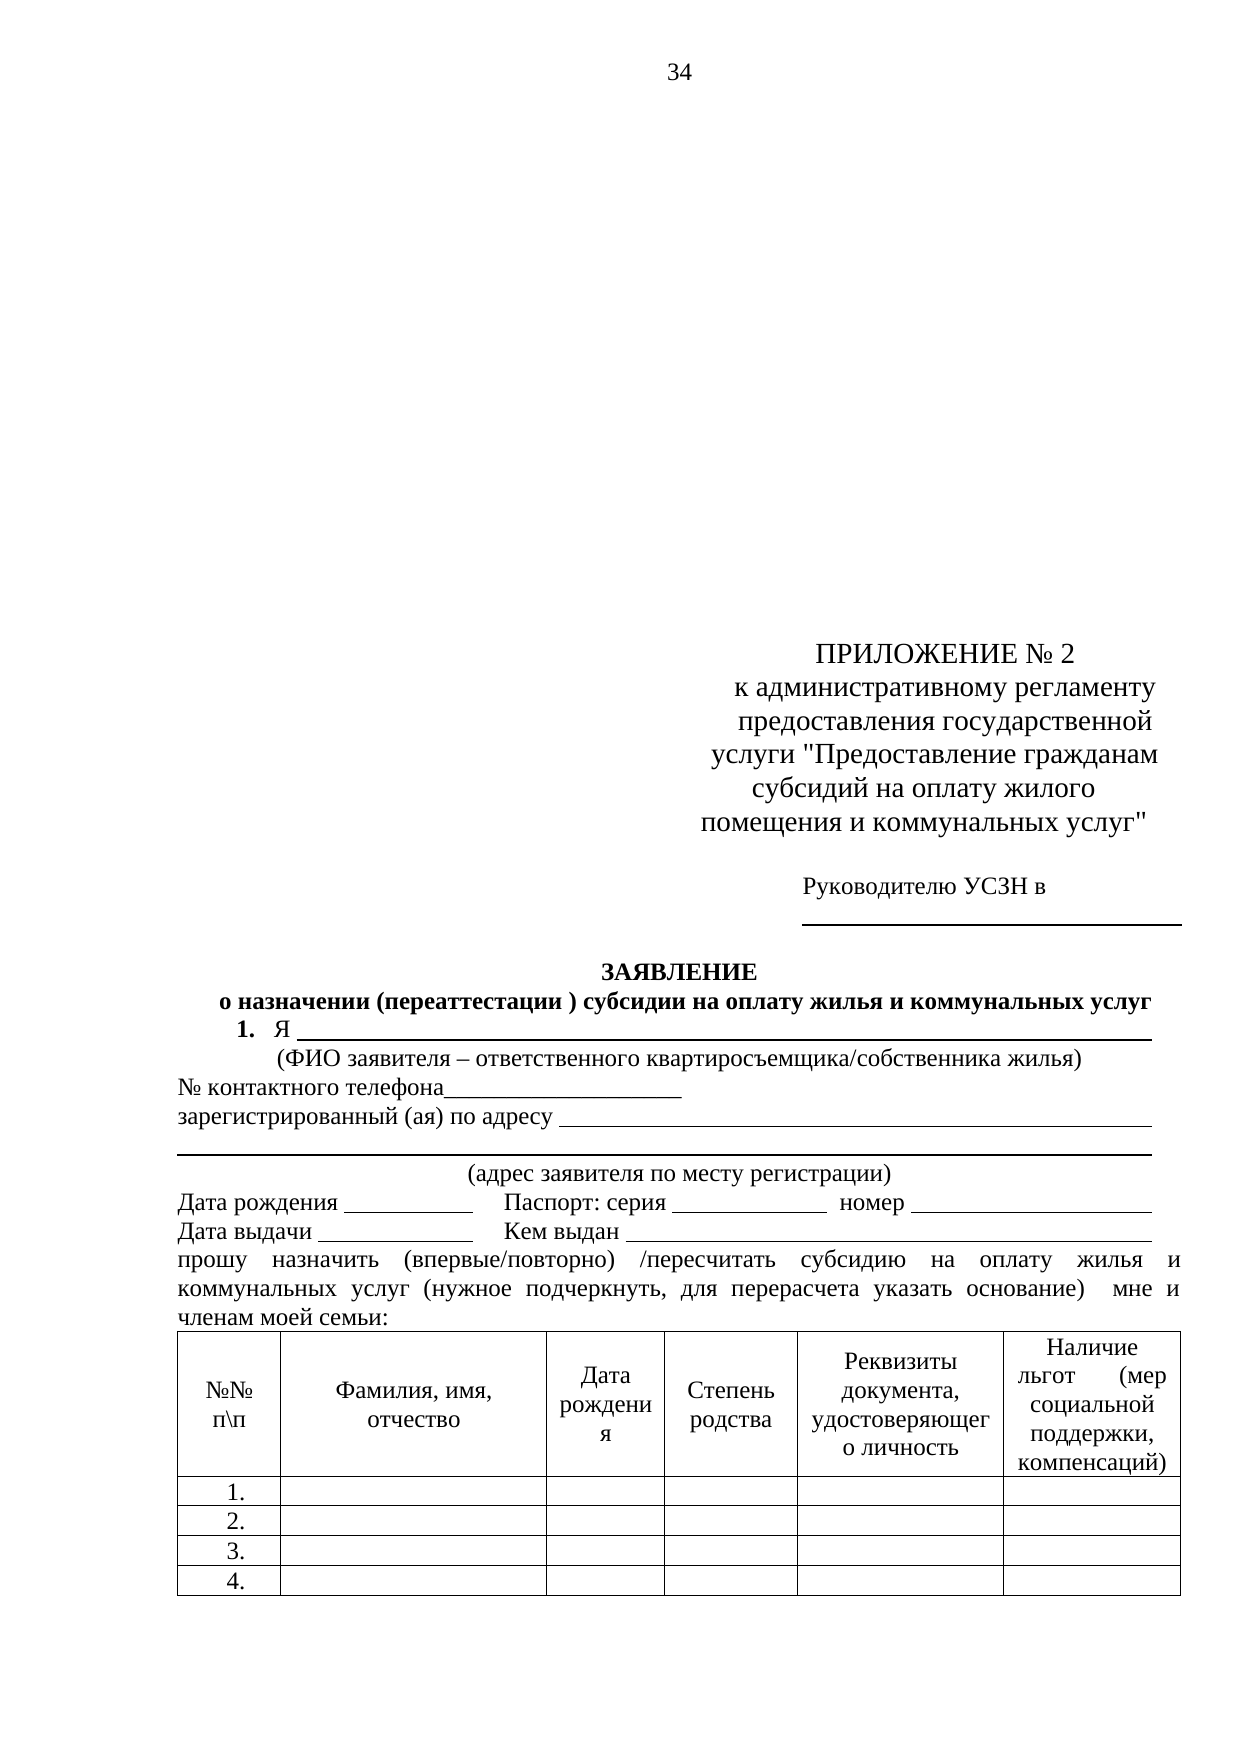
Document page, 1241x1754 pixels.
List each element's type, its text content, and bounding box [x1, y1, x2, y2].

text о назначении (переаттестации ) субсидии на оплату жилья и коммунальных услуг [177, 986, 1181, 1014]
table_cell [547, 1536, 664, 1565]
text ПРИЛОЖЕНИЕ № 2 [709, 636, 1181, 669]
text ЗАЯВЛЕНИЕ [177, 957, 1181, 986]
table_cell [547, 1477, 664, 1505]
text (ФИО заявителя – ответственного квартиросъемщика/собственника жилья) [177, 1043, 1181, 1072]
text 1. Я [177, 1014, 1181, 1043]
table_cell [547, 1506, 664, 1535]
table_cell [281, 1536, 546, 1565]
table_cell [547, 1566, 664, 1595]
table_cell [178, 1536, 280, 1565]
text услуги "Предоставление гражданам [177, 737, 1181, 770]
text зарегистрированный (ая) по адресу [177, 1101, 1181, 1129]
table_cell [1004, 1506, 1180, 1535]
table_header Реквизиты документа, удостоверяющего личность [798, 1332, 1003, 1476]
table_cell [798, 1566, 1003, 1595]
text субсидий на оплату жилого [177, 770, 1181, 804]
text № контактного телефона___________________ [177, 1072, 1181, 1101]
table_cell [281, 1477, 546, 1505]
text помещения и коммунальных услуг" [177, 804, 1181, 837]
table_cell [665, 1566, 797, 1595]
table_header Дата рождения [547, 1332, 664, 1476]
table_header Фамилия, имя, отчество [281, 1332, 546, 1476]
table_header Степень родства [665, 1332, 797, 1476]
text предоставления государственной [709, 703, 1181, 737]
table_cell [798, 1506, 1003, 1535]
table_cell [665, 1477, 797, 1505]
table_cell [178, 1477, 280, 1505]
text Дата рождения Паспорт: серия номер [177, 1187, 1181, 1216]
text (адрес заявителя по месту регистрации) [177, 1158, 1181, 1187]
table_cell [1004, 1566, 1180, 1595]
table_cell [1004, 1536, 1180, 1565]
text Дата выдачи Кем выдан [177, 1216, 1181, 1244]
table_header Наличие льгот (мер социальной поддержки, компенсаций) [1004, 1332, 1180, 1476]
text к административному регламенту [709, 669, 1181, 703]
table_cell [178, 1506, 280, 1535]
text прошу назначить (впервые/повторно) /пересчитать субсидию на оплату жилья и коммунальных услуг (нужное подчеркнуть, для перерасчета указать основание) мне и членам моей семьи: [177, 1244, 1181, 1331]
table_cell [1004, 1477, 1180, 1505]
text Руководителю УСЗН в [683, 871, 1181, 899]
table_cell [665, 1536, 797, 1565]
table_cell [798, 1536, 1003, 1565]
table_cell [281, 1506, 546, 1535]
table_cell [281, 1566, 546, 1595]
table_cell [665, 1506, 797, 1535]
table_cell [178, 1566, 280, 1595]
table_cell [798, 1477, 1003, 1505]
table_header №№ п\п [178, 1332, 280, 1476]
